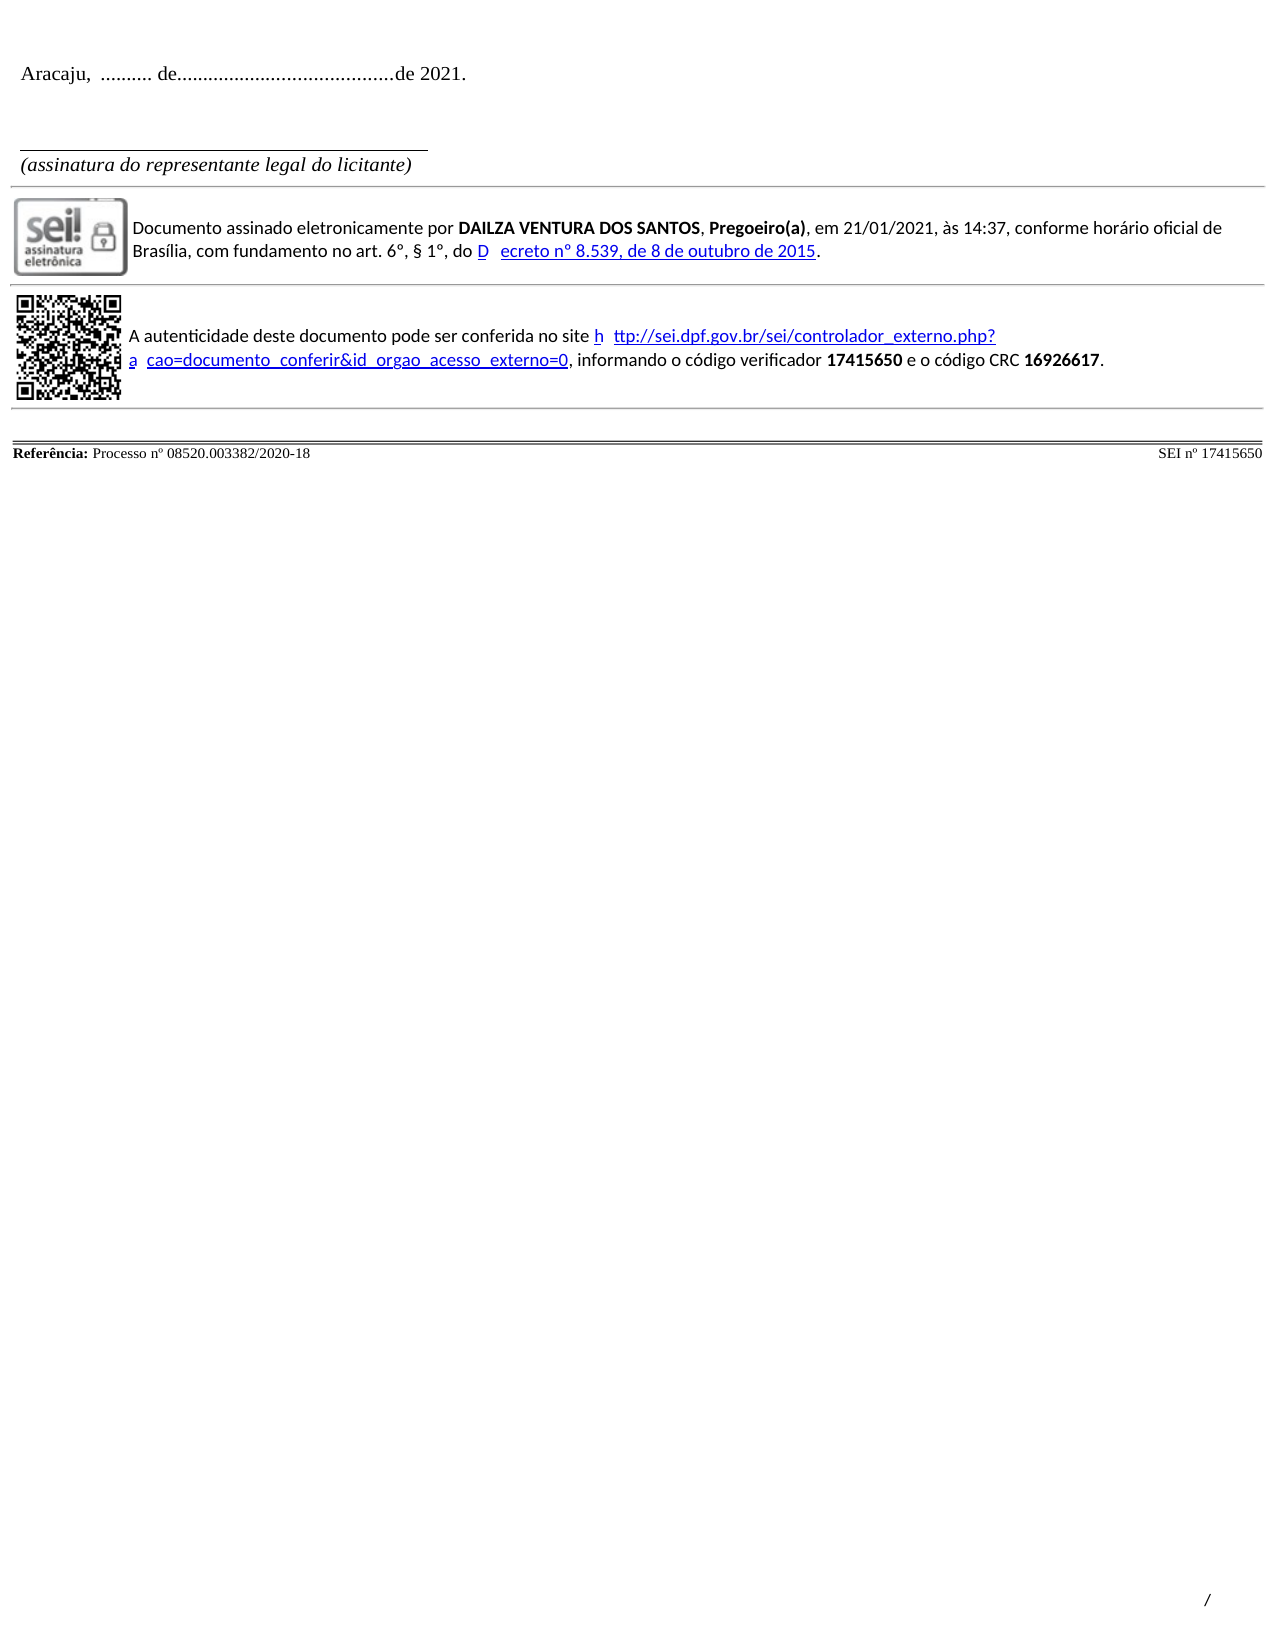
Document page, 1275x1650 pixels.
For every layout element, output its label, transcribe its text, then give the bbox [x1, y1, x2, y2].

text Referência: Processo nº 08520.003382/2020-18 SEI nº 17415650 [13, 434, 1275, 462]
text A autenticidade deste documento pode ser conferida no site h ttp://sei.dpf.gov.br/sei/controlador_externo.php? [129, 325, 1275, 348]
text Documento assinado eletronicamente por DAILZA VENTURA DOS SANTOS, Pregoeiro(a), em 21/01/2021, às 14:37, conforme horário oﬁcial de Brasília, com fundamento no art. 6º, § 1º, do D ecreto nº 8.539, de 8 de outubro de 2015. [132, 217, 1225, 262]
picture [16, 295, 122, 400]
text a cao=documento_conferir&id_orgao_acesso_externo=0, informando o código veriﬁcador 17415650 e o código CRC 16926617. [129, 348, 1275, 371]
text Aracaju, .......... de. de 2021. [20, 62, 1275, 84]
text / [0, 1591, 1211, 1610]
picture [13, 198, 128, 276]
text (assinatura do representante legal do licitante) [20, 153, 1275, 176]
